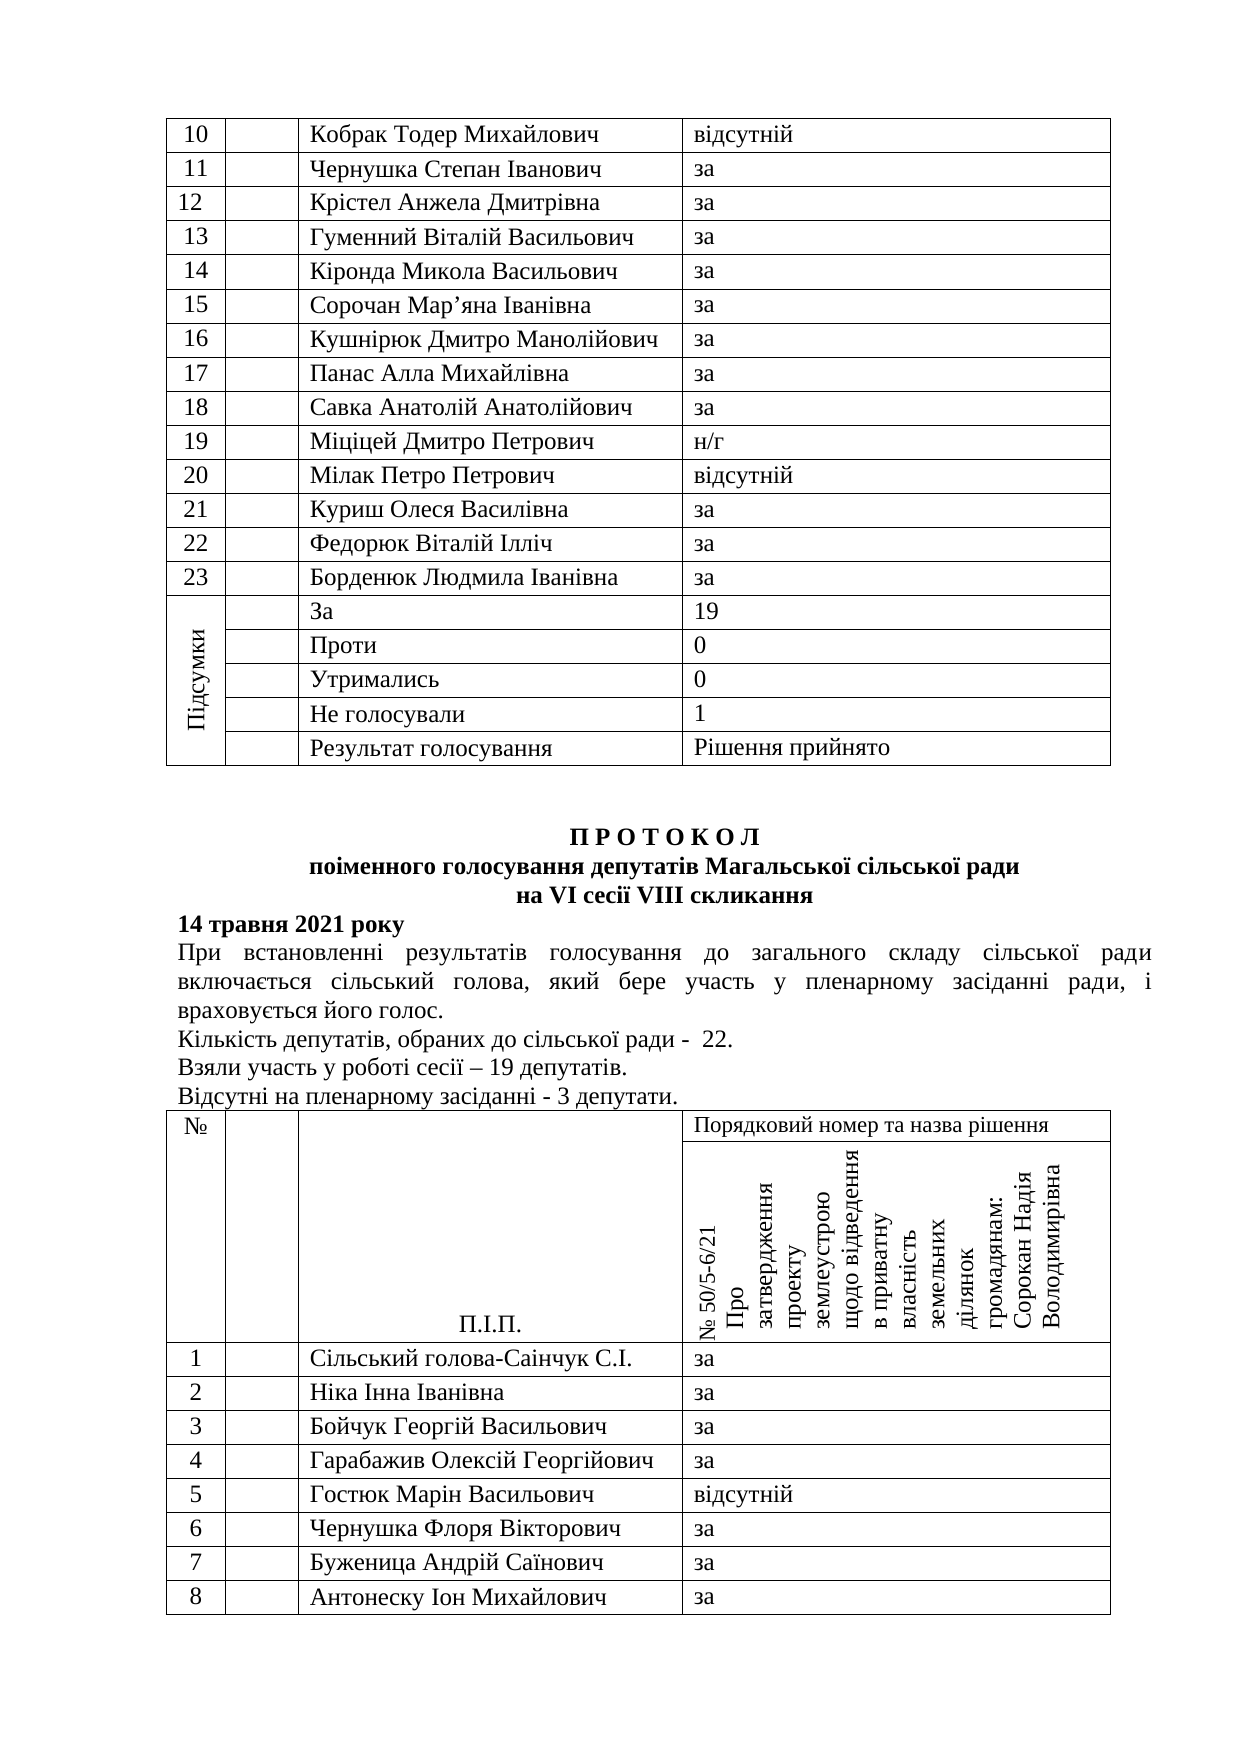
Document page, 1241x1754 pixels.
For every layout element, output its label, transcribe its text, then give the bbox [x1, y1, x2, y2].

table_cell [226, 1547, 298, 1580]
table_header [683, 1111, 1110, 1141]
text Кількість депутатів, обраних до сільської ради - 22. [177, 1024, 1152, 1052]
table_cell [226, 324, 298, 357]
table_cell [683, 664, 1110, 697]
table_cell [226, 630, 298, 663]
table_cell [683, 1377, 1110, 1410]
text П Р О Т О К О Л [177, 822, 1152, 851]
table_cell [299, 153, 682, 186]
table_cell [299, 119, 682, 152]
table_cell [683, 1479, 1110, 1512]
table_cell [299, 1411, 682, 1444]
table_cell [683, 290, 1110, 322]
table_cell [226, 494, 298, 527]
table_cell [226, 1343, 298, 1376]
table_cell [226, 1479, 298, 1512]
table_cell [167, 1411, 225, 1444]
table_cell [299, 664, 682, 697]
text Взяли участь у роботі сесії – 19 депутатів. [177, 1052, 1152, 1081]
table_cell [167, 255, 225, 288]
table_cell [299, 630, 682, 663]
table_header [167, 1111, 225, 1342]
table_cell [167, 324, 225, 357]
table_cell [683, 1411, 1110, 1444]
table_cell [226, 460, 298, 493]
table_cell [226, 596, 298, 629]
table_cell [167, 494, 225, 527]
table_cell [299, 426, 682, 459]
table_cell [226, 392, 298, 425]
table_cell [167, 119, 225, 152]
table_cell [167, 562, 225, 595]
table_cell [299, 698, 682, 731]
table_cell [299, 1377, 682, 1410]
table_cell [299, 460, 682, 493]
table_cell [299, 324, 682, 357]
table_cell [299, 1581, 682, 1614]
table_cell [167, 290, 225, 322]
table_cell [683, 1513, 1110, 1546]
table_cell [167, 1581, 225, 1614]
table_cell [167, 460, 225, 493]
text При встановленні результатів голосування до загального складу сільської ради включається сільський голова, який бере участь у пленарному засіданні ради, і враховується його голос. [177, 937, 1152, 1024]
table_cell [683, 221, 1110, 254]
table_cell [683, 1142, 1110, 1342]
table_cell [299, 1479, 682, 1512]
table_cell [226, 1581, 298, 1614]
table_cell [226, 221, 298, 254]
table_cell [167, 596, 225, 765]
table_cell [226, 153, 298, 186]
text Відсутні на пленарному засіданні - 3 депутати. [177, 1081, 1152, 1110]
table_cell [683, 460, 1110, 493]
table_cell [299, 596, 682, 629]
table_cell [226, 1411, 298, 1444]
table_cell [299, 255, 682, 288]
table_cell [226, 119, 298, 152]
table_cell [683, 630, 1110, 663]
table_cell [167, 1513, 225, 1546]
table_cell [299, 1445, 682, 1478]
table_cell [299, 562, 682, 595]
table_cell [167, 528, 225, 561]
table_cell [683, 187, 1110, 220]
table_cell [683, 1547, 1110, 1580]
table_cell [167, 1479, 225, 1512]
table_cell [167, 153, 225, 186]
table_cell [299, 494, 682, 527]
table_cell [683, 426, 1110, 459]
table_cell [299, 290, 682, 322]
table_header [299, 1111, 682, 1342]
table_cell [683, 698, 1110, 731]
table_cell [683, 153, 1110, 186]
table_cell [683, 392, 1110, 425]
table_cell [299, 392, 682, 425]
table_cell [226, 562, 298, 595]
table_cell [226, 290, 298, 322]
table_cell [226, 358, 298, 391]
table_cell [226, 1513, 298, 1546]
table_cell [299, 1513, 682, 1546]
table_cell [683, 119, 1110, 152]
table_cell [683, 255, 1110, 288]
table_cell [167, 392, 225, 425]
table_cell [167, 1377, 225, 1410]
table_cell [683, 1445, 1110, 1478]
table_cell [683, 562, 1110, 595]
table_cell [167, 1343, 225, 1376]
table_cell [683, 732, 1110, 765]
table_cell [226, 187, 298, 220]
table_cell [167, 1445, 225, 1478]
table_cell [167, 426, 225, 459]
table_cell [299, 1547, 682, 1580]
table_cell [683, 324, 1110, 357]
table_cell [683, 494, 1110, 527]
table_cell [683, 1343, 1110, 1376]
text поіменного голосування депутатів Магальської сільської ради [177, 851, 1152, 880]
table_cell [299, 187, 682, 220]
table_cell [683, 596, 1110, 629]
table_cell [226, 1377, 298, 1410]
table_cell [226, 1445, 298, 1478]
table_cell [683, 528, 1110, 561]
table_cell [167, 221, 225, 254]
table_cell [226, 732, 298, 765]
text 14 травня 2021 року [177, 909, 1152, 937]
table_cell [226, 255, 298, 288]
text на VІ сесії VІІI скликання [177, 880, 1152, 909]
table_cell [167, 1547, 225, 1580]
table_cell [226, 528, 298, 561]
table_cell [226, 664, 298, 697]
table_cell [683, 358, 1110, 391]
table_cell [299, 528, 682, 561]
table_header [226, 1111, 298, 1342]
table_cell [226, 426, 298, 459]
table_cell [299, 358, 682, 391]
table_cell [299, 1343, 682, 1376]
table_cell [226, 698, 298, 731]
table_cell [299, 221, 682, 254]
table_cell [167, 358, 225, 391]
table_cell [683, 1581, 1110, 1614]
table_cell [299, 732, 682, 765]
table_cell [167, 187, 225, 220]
